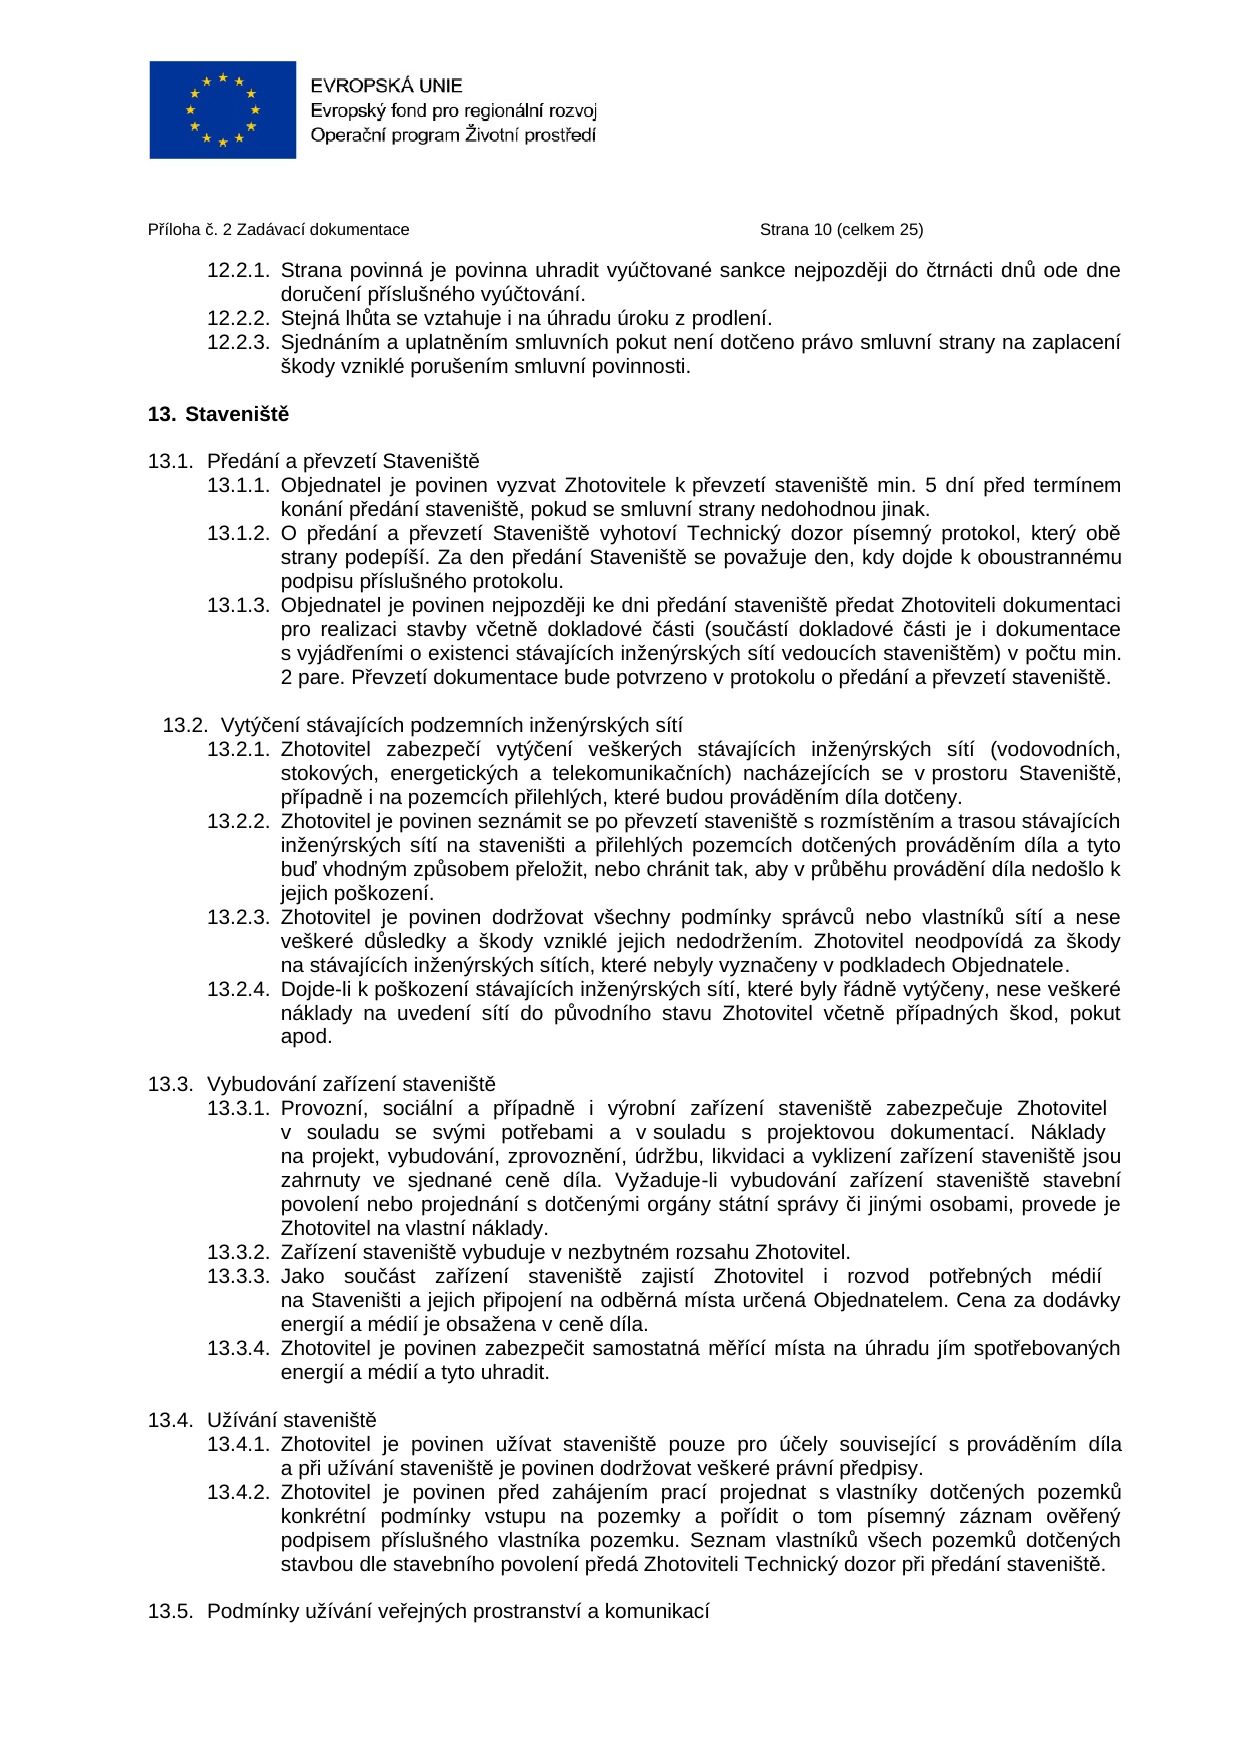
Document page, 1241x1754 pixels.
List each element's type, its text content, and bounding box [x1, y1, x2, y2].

list Podmínky užívání veřejných prostranství a komunikací [148, 1599, 1122, 1623]
list Objednatel je povinen vyzvat Zhotovitele k převzetí staveniště min. 5 dní před termínem konání předání staveniště, pokud se smluvní strany nedohodnou jinak. [207, 473, 1122, 521]
list Provozní, sociální a případně i výrobní zařízení staveniště zabezpečuje Zhotovitel v souladu se svými potřebami a v souladu s projektovou dokumentací. Náklady na projekt, vybudování, zprovoznění, údržbu, likvidaci a vyklizení zařízení staveniště jsou zahrnuty ve sjednané ceně díla. Vyžaduje-li vybudování zařízení staveniště stavební povolení nebo projednání s dotčenými orgány státní správy či jinými osobami, provede je Zhotovitel na vlastní náklady. [207, 1096, 1122, 1240]
list Sjednáním a uplatněním smluvních pokut není dotčeno právo smluvní strany na zaplacení škody vzniklé porušením smluvní povinnosti. [207, 329, 1122, 377]
list Zhotovitel zabezpečí vytýčení veškerých stávajících inženýrských sítí (vodovodních, stokových, energetických a telekomunikačních) nacházejících se v prostoru Staveniště, případně i na pozemcích přilehlých, které budou prováděním díla dotčeny. [207, 737, 1122, 809]
list Zhotovitel je povinen zabezpečit samostatná měřící místa na úhradu jím spotřebovaných energií a médií a tyto uhradit. [207, 1336, 1122, 1384]
list Zařízení staveniště vybuduje v nezbytném rozsahu Zhotovitel. [207, 1240, 1122, 1264]
list Objednatel je povinen nejpozději ke dni předání staveniště předat Zhotoviteli dokumentaci pro realizaci stavby včetně dokladové části (součástí dokladové části je i dokumentace s vyjádřeními o existenci stávajících inženýrských sítí vedoucích staveništěm) v počtu min. 2 pare. Převzetí dokumentace bude potvrzeno v protokolu o předání a převzetí staveniště. [207, 593, 1122, 689]
list Zhotovitel je povinen dodržovat všechny podmínky správců nebo vlastníků sítí a nese veškeré důsledky a škody vzniklé jejich nedodržením. Zhotovitel neodpovídá za škody na stávajících inženýrských sítích, které nebyly vyznačeny v podkladech Objednatele. [207, 904, 1122, 976]
picture [147, 59, 609, 162]
list Užívání staveniště [148, 1408, 1122, 1432]
list Zhotovitel je povinen užívat staveniště pouze pro účely související s prováděním díla a při užívání staveniště je povinen dodržovat veškeré právní předpisy. [207, 1432, 1122, 1479]
list Stejná lhůta se vztahuje i na úhradu úroku z prodlení. [207, 306, 1122, 329]
list Předání a převzetí Staveniště [148, 449, 1122, 473]
list O předání a převzetí Staveniště vyhotoví Technický dozor písemný protokol, který obě strany podepíší. Za den předání Staveniště se považuje den, kdy dojde k oboustrannému podpisu příslušného protokolu. [207, 521, 1122, 593]
list Zhotovitel je povinen seznámit se po převzetí staveniště s rozmístěním a trasou stávajících inženýrských sítí na staveništi a přilehlých pozemcích dotčených prováděním díla a tyto buď vhodným způsobem přeložit, nebo chránit tak, aby v průběhu provádění díla nedošlo k jejich poškození. [207, 809, 1122, 904]
list Vytýčení stávajících podzemních inženýrských sítí [162, 713, 1122, 737]
list Zhotovitel je povinen před zahájením prací projednat s vlastníky dotčených pozemků konkrétní podmínky vstupu na pozemky a pořídit o tom písemný záznam ověřený podpisem příslušného vlastníka pozemku. Seznam vlastníků všech pozemků dotčených stavbou dle stavebního povolení předá Zhotoviteli Technický dozor při předání staveniště. [207, 1479, 1122, 1575]
list Jako součást zařízení staveniště zajistí Zhotovitel i rozvod potřebných médií na Staveništi a jejich připojení na odběrná místa určená Objednatelem. Cena za dodávky energií a médií je obsažena v ceně díla. [207, 1264, 1122, 1336]
list Dojde-li k poškození stávajících inženýrských sítí, které byly řádně vytýčeny, nese veškeré náklady na uvedení sítí do původního stavu Zhotovitel včetně případných škod, pokut apod. [207, 976, 1122, 1048]
list Staveniště [148, 401, 1122, 425]
list Vybudování zařízení staveniště [148, 1072, 1122, 1096]
list Strana povinná je povinna uhradit vyúčtované sankce nejpozději do čtrnácti dnů ode dne doručení příslušného vyúčtování. [207, 258, 1122, 306]
